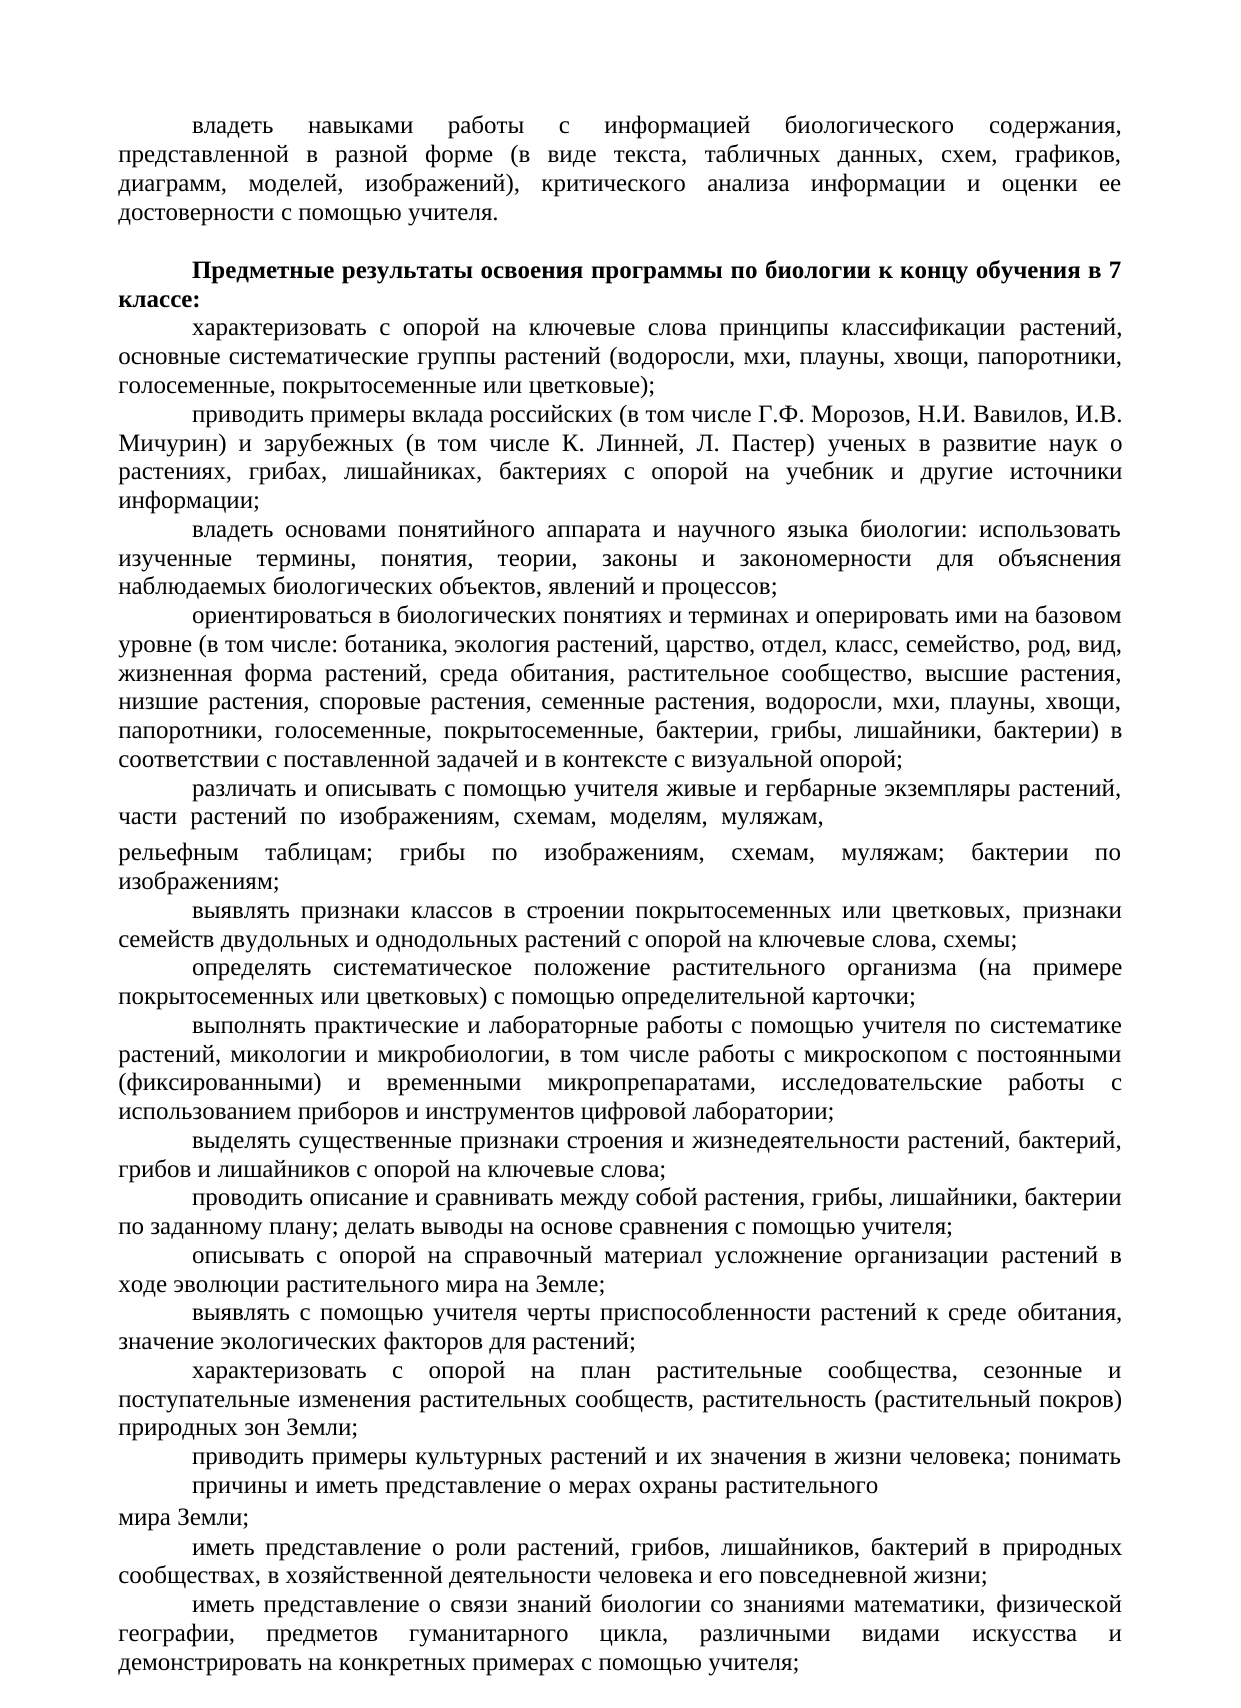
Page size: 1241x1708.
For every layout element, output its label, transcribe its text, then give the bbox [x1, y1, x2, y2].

text характеризовать с опорой на план растительные сообщества, сезонные и поступательные изменения растительных сообществ, растительность (растительный покров) природных зон Земли; [118, 1355, 1122, 1441]
text владеть основами понятийного аппарата и научного языка биологии: использовать изученные термины, понятия, теории, законы и закономерности для объяснения наблюдаемых биологических объектов, явлений и процессов; [118, 514, 1121, 600]
text выполнять практические и лабораторные работы с помощью учителя по систематике растений, микологии и микробиологии, в том числе работы с микроскопом с постоянными (фиксированными) и временными микропрепаратами, исследовательские работы с использованием приборов и инструментов цифровой лаборатории; [118, 1010, 1122, 1125]
text иметь представление о связи знаний биологии со знаниями математики, физической географии, предметов гуманитарного цикла, различными видами искусства и демонстрировать на конкретных примерах с помощью учителя; [118, 1589, 1122, 1675]
text приводить примеры культурных растений и их значения в жизни человека; понимать причины и иметь представление о мерах охраны растительного [192, 1441, 1122, 1499]
text выявлять с помощью учителя черты приспособленности растений к среде обитания, значение экологических факторов для растений; [118, 1297, 1122, 1355]
text описывать с опорой на справочный материал усложнение организации растений в ходе эволюции растительного мира на Земле; [118, 1240, 1122, 1297]
text определять систематическое положение растительного организма (на примере покрытосеменных или цветковых) с помощью определительной карточки; [118, 952, 1122, 1010]
text выделять существенные признаки строения и жизнедеятельности растений, бактерий, грибов и лишайников с опорой на ключевые слова; [118, 1125, 1122, 1182]
text приводить примеры вклада российских (в том числе Г.Ф. Морозов, Н.И. Вавилов, И.В. Мичурин) и зарубежных (в том числе К. Линней, Л. Пастер) ученых в развитие наук о растениях, грибах, лишайниках, бактериях с опорой на учебник и другие источники информации; [118, 399, 1122, 514]
text ориентироваться в биологических понятиях и терминах и оперировать ими на базовом уровне (в том числе: ботаника, экология растений, царство, отдел, класс, семейство, род, вид, жизненная форма растений, среда обитания, растительное сообщество, высшие растения, низшие растения, споровые растения, семенные растения, водоросли, мхи, плауны, хвощи, папоротники, голосеменные, покрытосеменные, бактерии, грибы, лишайники, бактерии) в соответствии с поставленной задачей и в контексте с визуальной опорой; [118, 600, 1122, 773]
text выявлять признаки классов в строении покрытосеменных или цветковых, признаки семейств двудольных и однодольных растений с опорой на ключевые слова, схемы; [118, 895, 1122, 952]
text владеть навыками работы с информацией биологического содержания, представленной в разной форме (в виде текста, табличных данных, схем, графиков, диаграмм, моделей, изображений), критического анализа информации и оценки ее достоверности с помощью учителя. [118, 110, 1122, 225]
text иметь представление о роли растений, грибов, лишайников, бактерий в природных сообществах, в хозяйственной деятельности человека и его повседневной жизни; [118, 1532, 1122, 1589]
text Предметные результаты освоения программы по биологии к концу обучения в 7 классе: [118, 255, 1122, 312]
text мира Земли; [118, 1499, 1165, 1532]
text характеризовать с опорой на ключевые слова принципы классификации растений, основные систематические группы растений (водоросли, мхи, плауны, хвощи, папоротники, голосеменные, покрытосеменные или цветковые); [118, 312, 1122, 399]
text проводить описание и сравнивать между собой растения, грибы, лишайники, бактерии по заданному плану; делать выводы на основе сравнения с помощью учителя; [118, 1182, 1122, 1240]
text различать и описывать с помощью учителя живые и гербарные экземпляры растений, части растений по изображениям, схемам, моделям, муляжам, [118, 773, 1122, 830]
text рельефным таблицам; грибы по изображениям, схемам, муляжам; бактерии по изображениям; [118, 837, 1122, 895]
